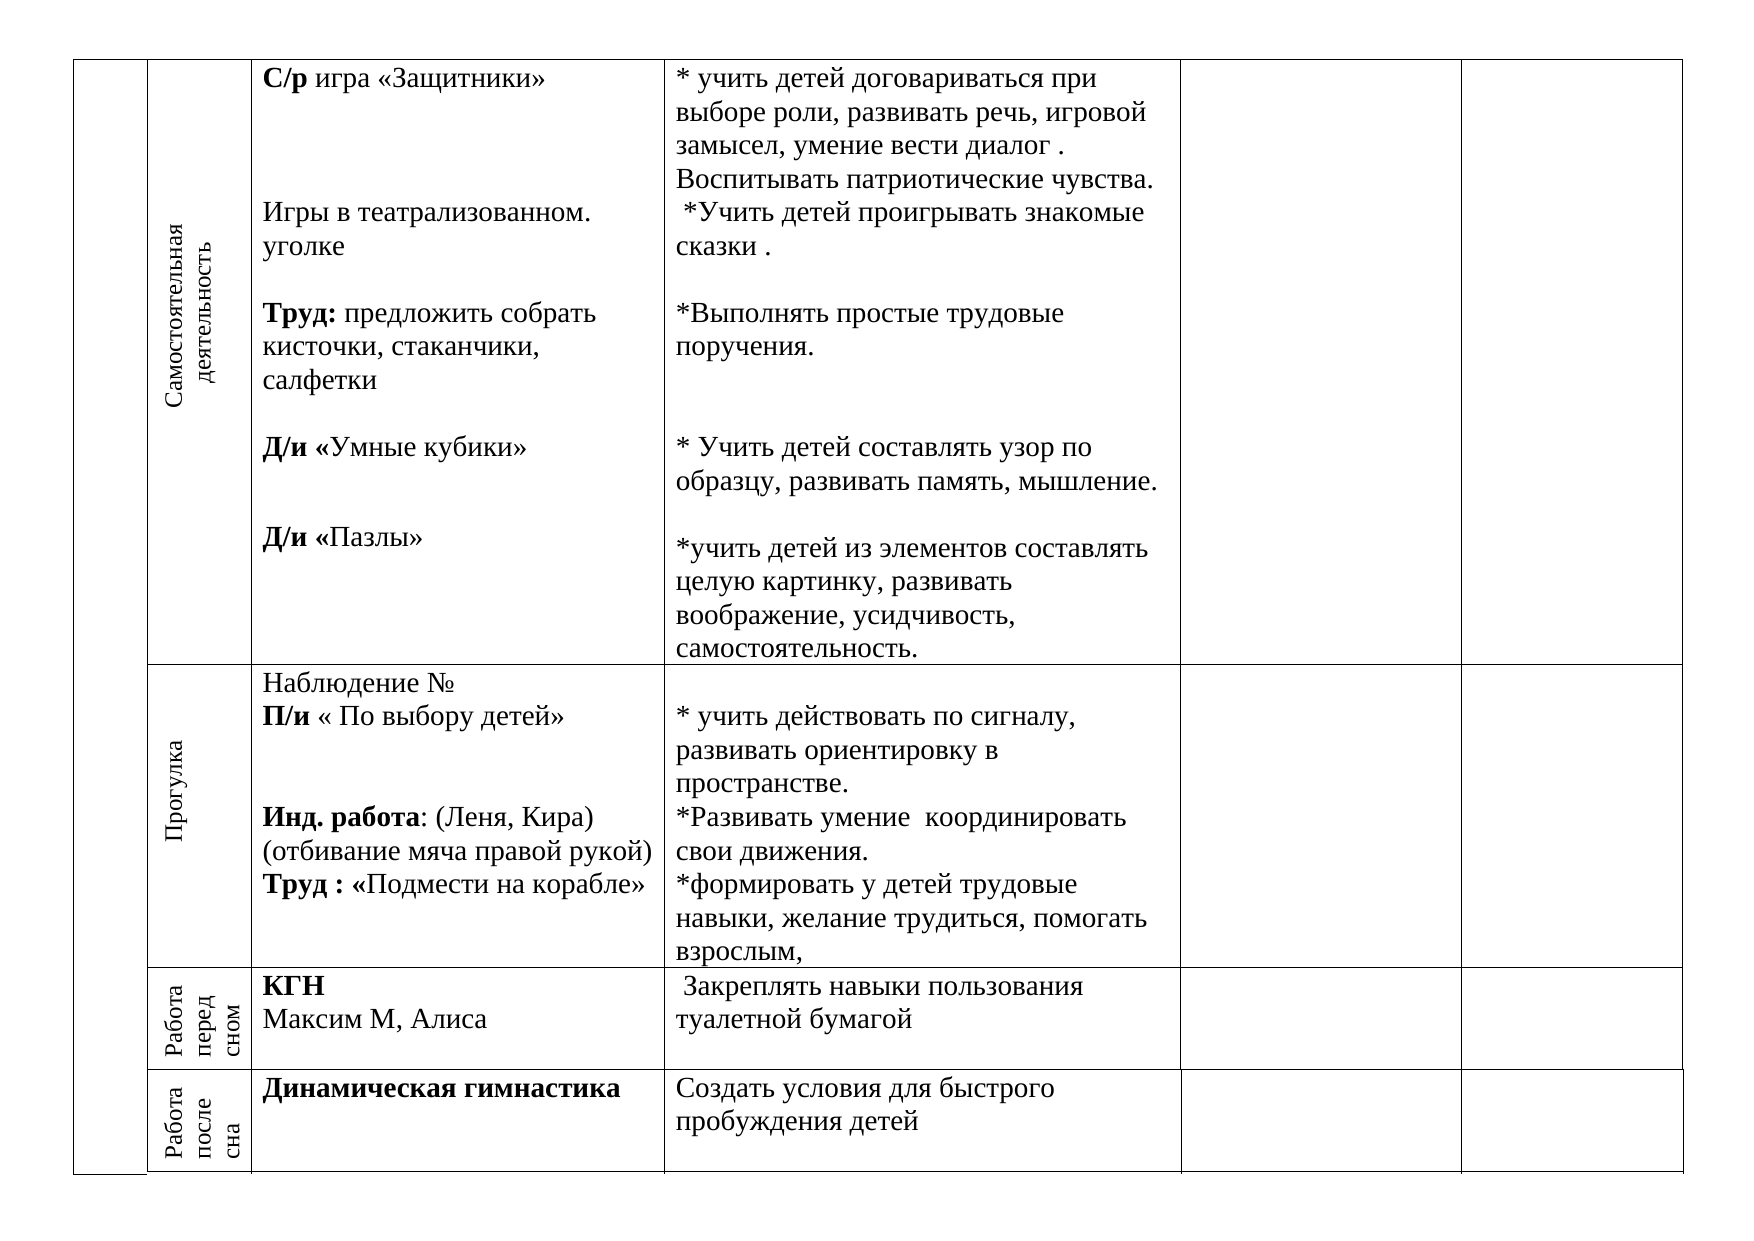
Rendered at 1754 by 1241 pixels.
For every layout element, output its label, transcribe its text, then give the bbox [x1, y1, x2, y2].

table_cell КГН Максим М, Алиса [252, 968, 664, 1069]
table_cell [1462, 665, 1682, 967]
table_cell Самостоятельная деятельность [148, 60, 251, 664]
table_cell С/р игра «Защитники» Игры в театрализованном. уголке Труд: предложить собрать кисточки, стаканчики, салфетки Д/и «Умные кубики» Д/и «Пазлы» [252, 60, 664, 664]
table_cell * учить действовать по сигналу, развивать ориентировку в пространстве. *Развивать умение координировать свои движения. *формировать у детей трудовые навыки, желание трудиться, помогать взрослым, [665, 665, 1180, 967]
table_cell Прогулка [148, 665, 251, 967]
table_cell [1181, 968, 1461, 1069]
table_cell [1462, 968, 1682, 1069]
table_cell Закреплять навыки пользования туалетной бумагой [665, 968, 1180, 1069]
table_cell [1181, 665, 1461, 967]
table_cell [1462, 60, 1682, 664]
table_cell * учить детей договариваться при выборе роли, развивать речь, игровой замысел, умение вести диалог . Воспитывать патриотические чувства. *Учить детей проигрывать знакомые сказки . *Выполнять простые трудовые поручения. * Учить детей составлять узор по образцу, развивать память, мышление. *учить детей из элементов составлять целую картинку, развивать воображение, усидчивость, самостоятельность. [665, 60, 1180, 664]
table_cell [1182, 1070, 1461, 1171]
table_cell Динамическая гимнастика [252, 1070, 664, 1171]
table_cell Создать условия для быстрого пробуждения детей [665, 1070, 1181, 1171]
table_cell [1462, 1070, 1683, 1171]
table_cell [1181, 60, 1461, 664]
table_cell Работа перед сном [148, 968, 251, 1069]
table_cell Работа после сна [148, 1070, 251, 1171]
table_cell Наблюдение № П/и « По выбору детей» Инд. работа: (Леня, Кира) (отбивание мяча правой рукой) Труд : «Подмести на корабле» [252, 665, 664, 967]
